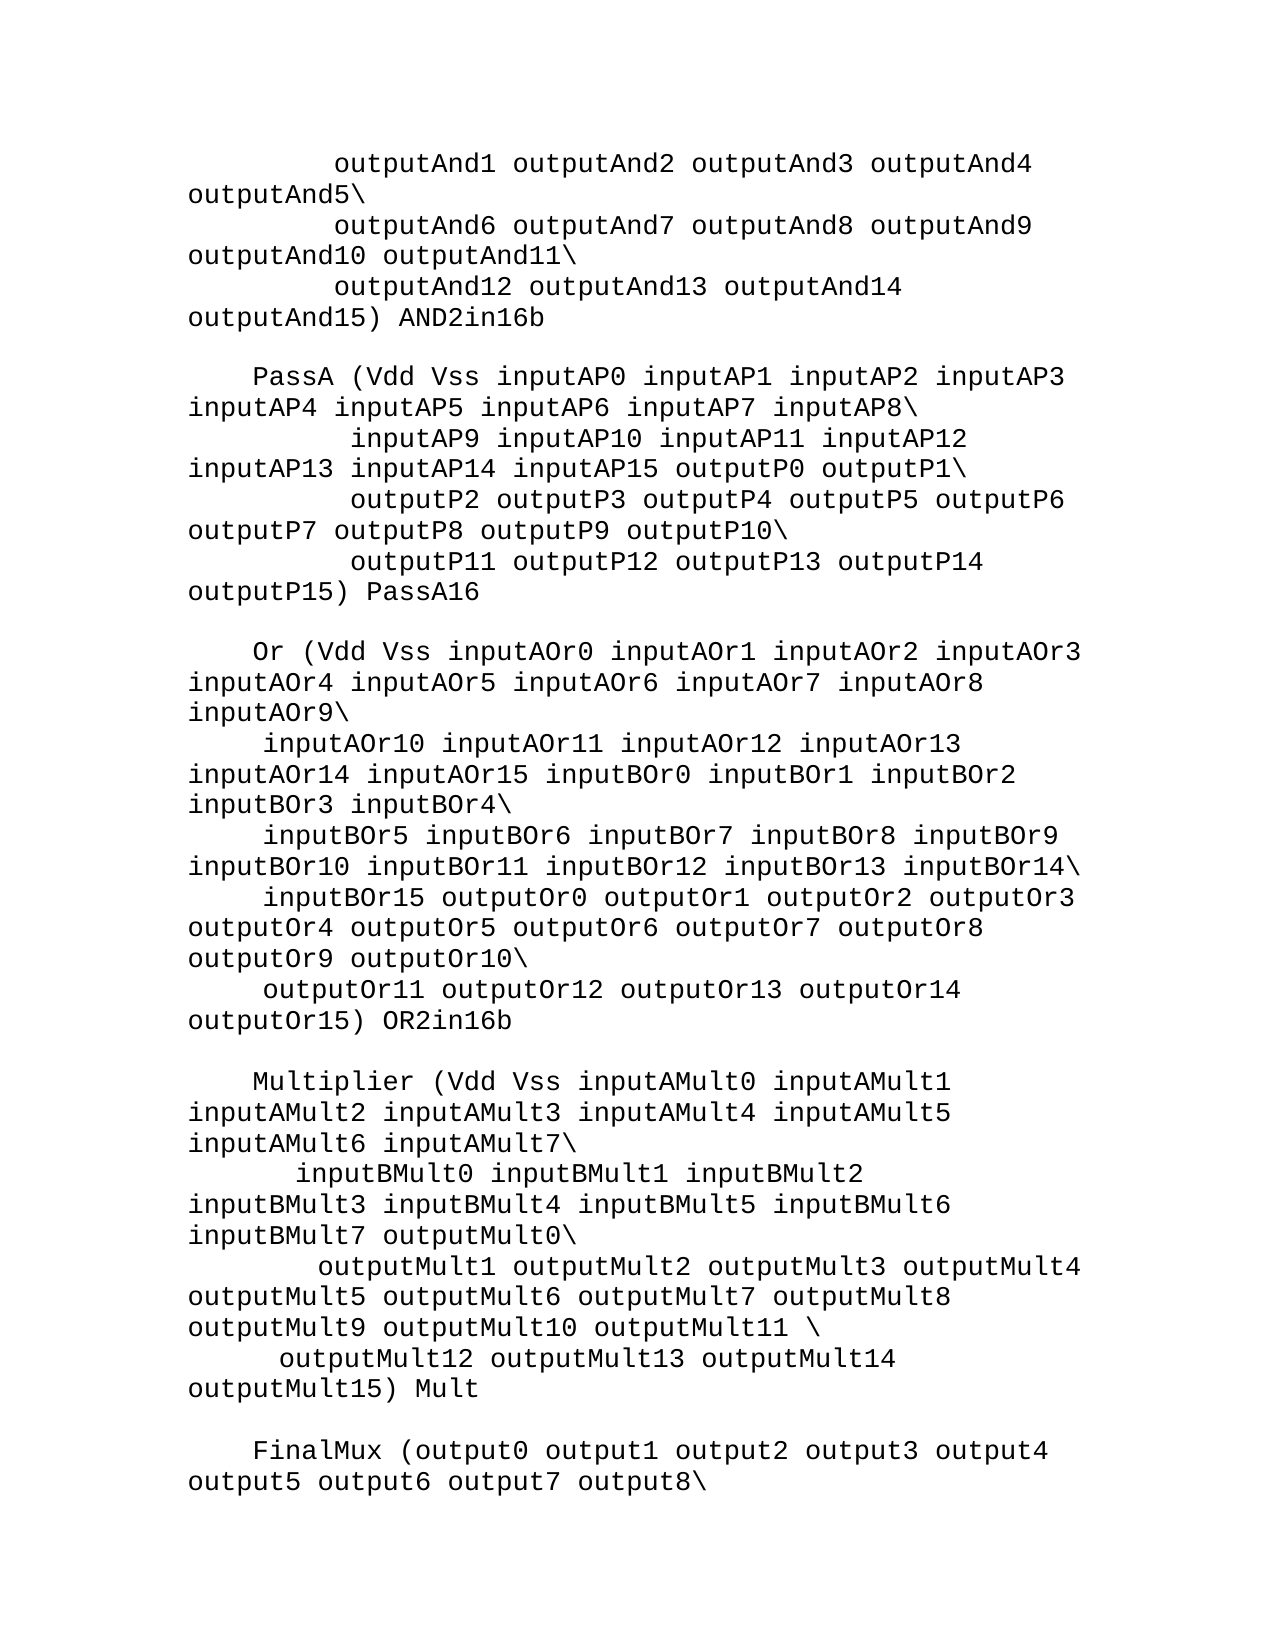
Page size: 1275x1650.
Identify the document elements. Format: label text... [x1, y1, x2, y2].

text Or (Vdd Vss inputAOr0 inputAOr1 inputAOr2 inputAOr3 inputAOr4 inputAOr5 inputAOr6 inputAOr7 inputAOr8 inputAOr9\ [187, 638, 1087, 730]
text outputP11 outputP12 outputP13 outputP14 outputP15) PassA16 [187, 547, 1087, 609]
text FinalMux (output0 output1 output2 output3 output4 output5 output6 output7 output8\ [187, 1437, 1087, 1498]
text inputBMult3 inputBMult4 inputBMult5 inputBMult6 inputBMult7 outputMult0\ [187, 1191, 1087, 1252]
text outputP2 outputP3 outputP4 outputP5 outputP6 outputP7 outputP8 outputP9 outputP10\ [187, 486, 1087, 547]
text outputOr11 outputOr12 outputOr13 outputOr14 outputOr15) OR2in16b [187, 976, 1087, 1037]
text outputMult12 outputMult13 outputMult14 outputMult15) Mult [187, 1344, 1087, 1406]
text inputBMult0 inputBMult1 inputBMult2 [187, 1160, 1087, 1191]
text PassA (Vdd Vss inputAP0 inputAP1 inputAP2 inputAP3 inputAP4 inputAP5 inputAP6 inputAP7 inputAP8\ [187, 363, 1087, 424]
text outputAnd6 outputAnd7 outputAnd8 outputAnd9 outputAnd10 outputAnd11\ [187, 211, 1087, 273]
text inputBOr15 outputOr0 outputOr1 outputOr2 outputOr3 outputOr4 outputOr5 outputOr6 outputOr7 outputOr8 outputOr9 outputOr10\ [187, 883, 1087, 976]
text inputAOr10 inputAOr11 inputAOr12 inputAOr13 inputAOr14 inputAOr15 inputBOr0 inputBOr1 inputBOr2 inputBOr3 inputBOr4\ [187, 730, 1087, 822]
text inputBOr5 inputBOr6 inputBOr7 inputBOr8 inputBOr9 inputBOr10 inputBOr11 inputBOr12 inputBOr13 inputBOr14\ [187, 822, 1087, 883]
text outputMult1 outputMult2 outputMult3 outputMult4 outputMult5 outputMult6 outputMult7 outputMult8 outputMult9 outputMult10 outputMult11 \ [187, 1252, 1087, 1344]
text Multiplier (Vdd Vss inputAMult0 inputAMult1 inputAMult2 inputAMult3 inputAMult4 inputAMult5 inputAMult6 inputAMult7\ [187, 1068, 1087, 1160]
text outputAnd1 outputAnd2 outputAnd3 outputAnd4 outputAnd5\ [187, 150, 1087, 211]
text outputAnd12 outputAnd13 outputAnd14 outputAnd15) AND2in16b [187, 273, 1087, 334]
text inputAP9 inputAP10 inputAP11 inputAP12 inputAP13 inputAP14 inputAP15 outputP0 outputP1\ [187, 424, 1087, 486]
